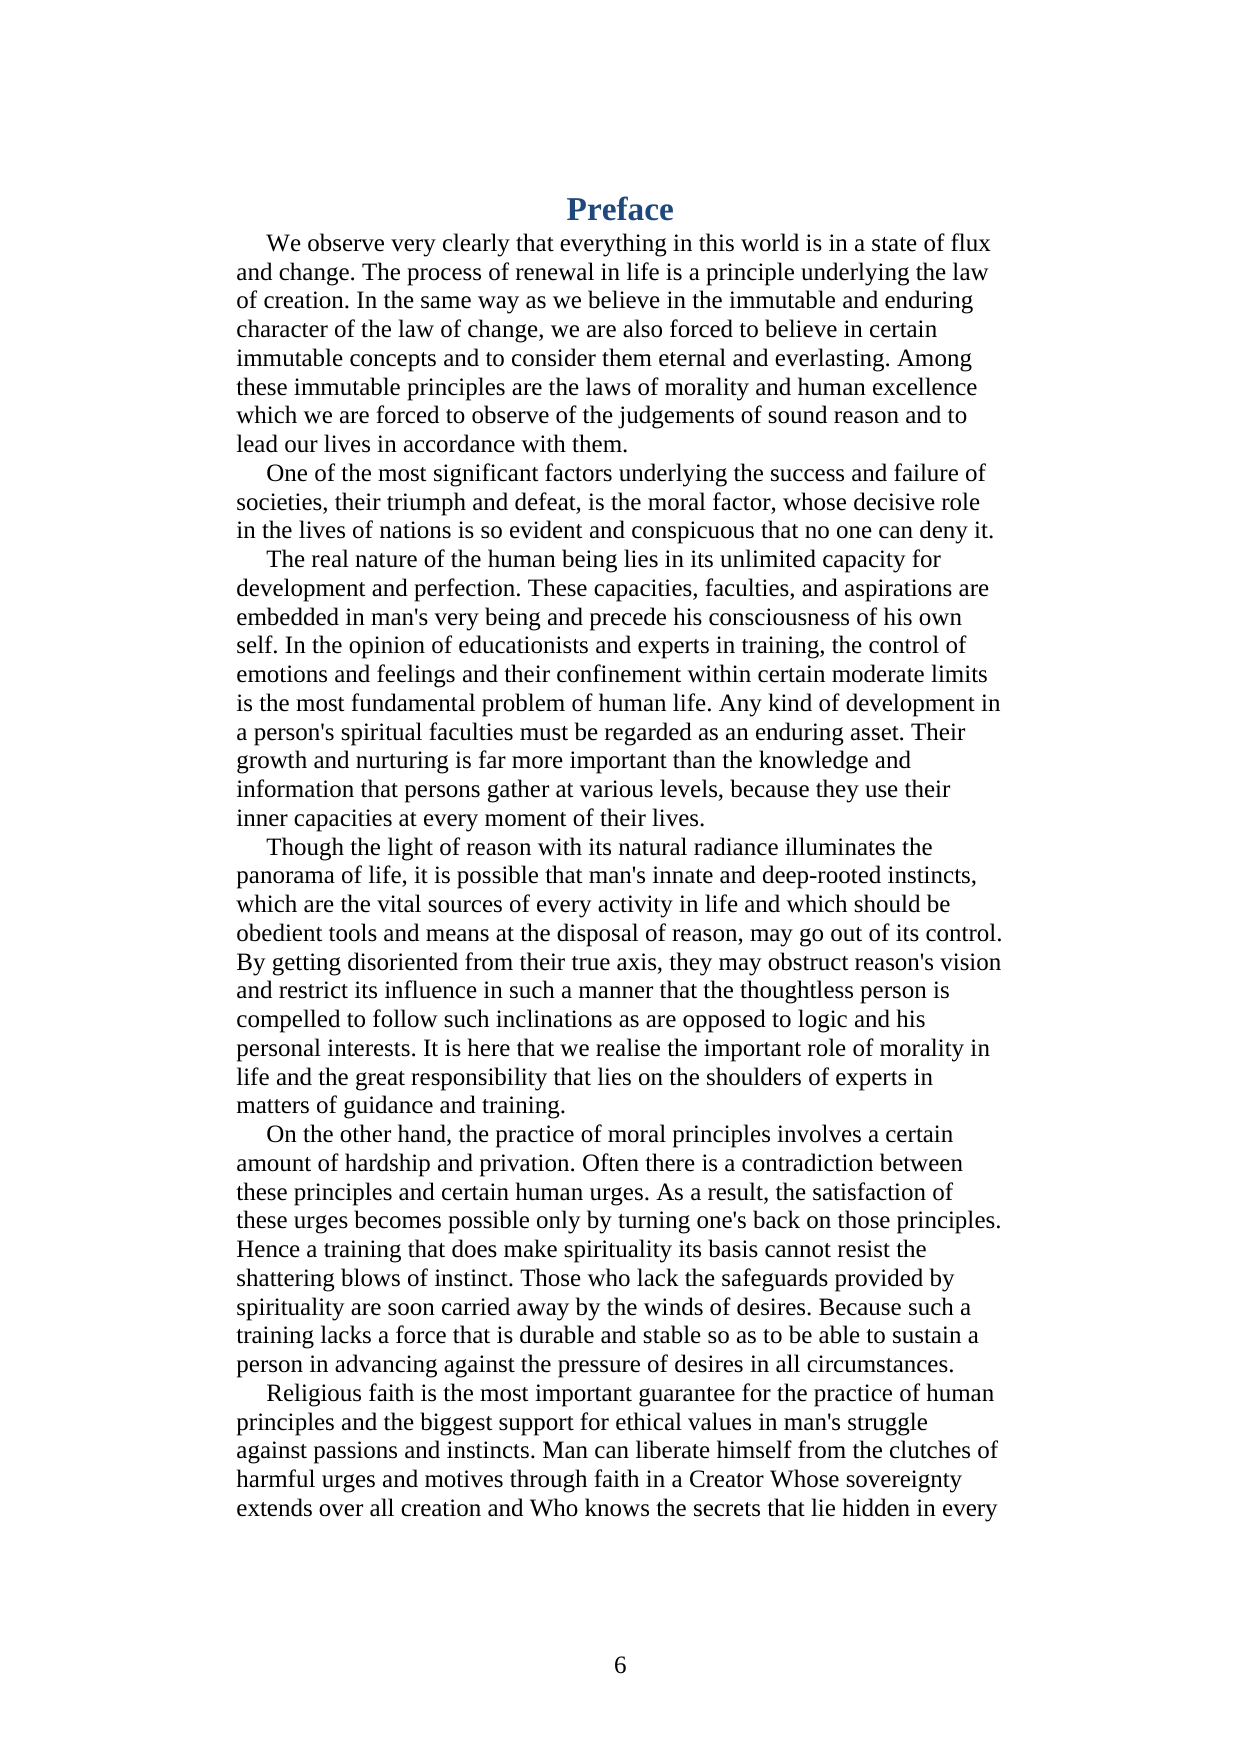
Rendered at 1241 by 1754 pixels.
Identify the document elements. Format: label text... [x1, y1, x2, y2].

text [236, 1378, 1004, 1522]
text Though the light of reason with its natural radiance illuminates the panorama of life, it is possible that man's innate and deep-rooted instincts, which are the vital sources of every activity in life and which should be obedient tools and means at the disposal of reason, may go out of its control. By getting disoriented from their true axis, they may obstruct reason's vision and restrict its influence in such a manner that the thoughtless person is compelled to follow such inclinations as are opposed to logic and his personal interests. It is here that we realise the important role of morality in life and the great responsibility that lies on the shoulders of experts in matters of guidance and training. [236, 832, 1004, 1119]
subtitle Preface [236, 190, 1004, 228]
text The real nature of the human being lies in its unlimited capacity for development and perfection. These capacities, faculties, and aspirations are embedded in man's very being and precede his consciousness of his own self. In the opinion of educationists and experts in training, the control of emotions and feelings and their confinement within certain moderate limits is the most fundamental problem of human life. Any kind of development in a person's spiritual faculties must be regarded as an enduring asset. Their growth and nurturing is far more important than the knowledge and information that persons gather at various levels, because they use their inner capacities at every moment of their lives. [236, 544, 1004, 832]
text We observe very clearly that everything in this world is in a state of flux and change. The process of renewal in life is a principle underlying the law of creation. In the same way as we believe in the immutable and enduring character of the law of change, we are also forced to believe in certain immutable concepts and to consider them eternal and everlasting. Among these immutable principles are the laws of morality and human excellence which we are forced to observe of the judgements of sound reason and to lead our lives in accordance with them. [236, 228, 1004, 458]
text On the other hand, the practice of moral principles involves a certain amount of hardship and privation. Often there is a contradiction between these principles and certain human urges. As a result, the satisfaction of these urges becomes possible only by turning one's back on those principles. Hence a training that does make spirituality its basis cannot resist the shattering blows of instinct. Those who lack the safeguards provided by spirituality are soon carried away by the winds of desires. Because such a training lacks a force that is durable and stable so as to be able to sustain a person in advancing against the pressure of desires in all circumstances. [236, 1119, 1004, 1378]
text One of the most significant factors underlying the success and failure of societies, their triumph and defeat, is the moral factor, whose decisive role in the lives of nations is so evident and conspicuous that no one can deny it. [236, 458, 1004, 544]
